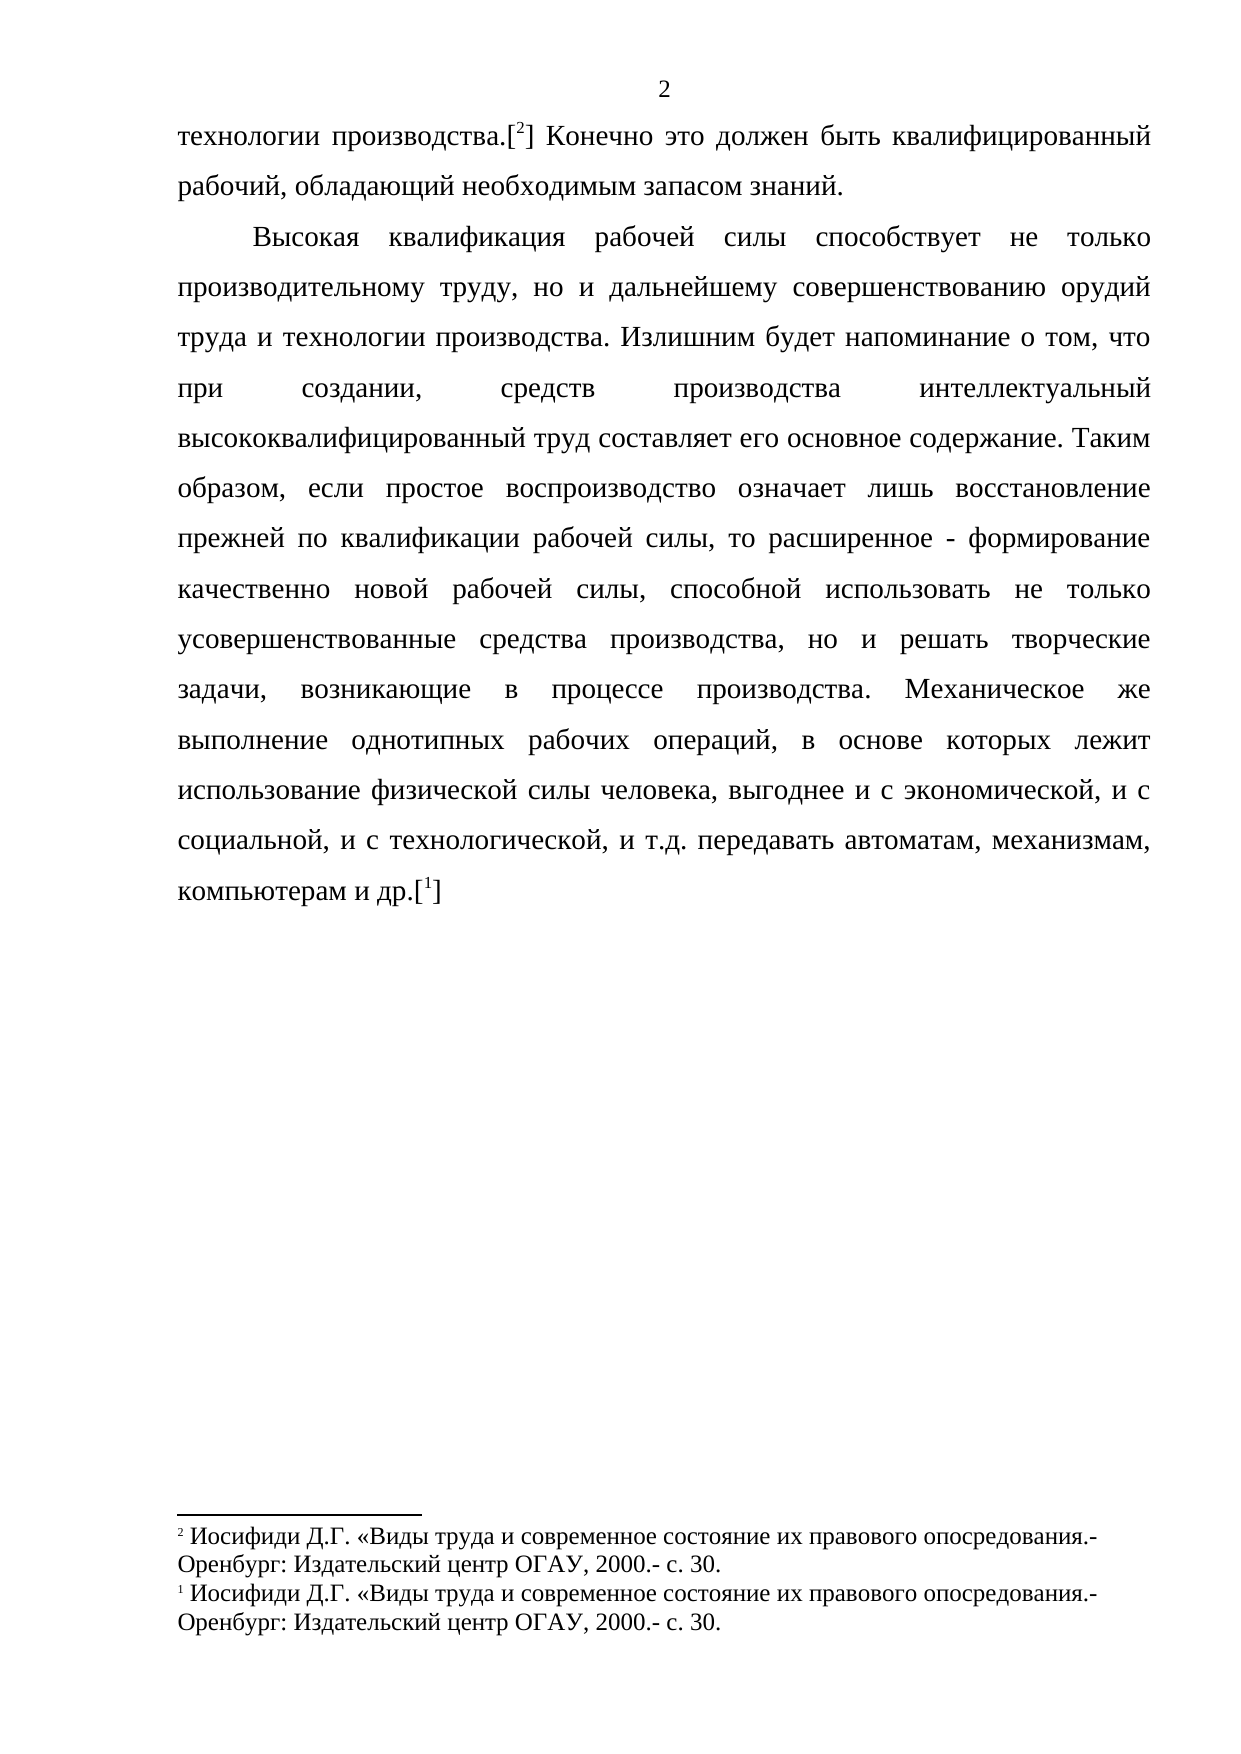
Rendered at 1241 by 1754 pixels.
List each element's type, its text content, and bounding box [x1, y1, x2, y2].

text Высокая квалификация рабочей силы способствует не только производительному труду, но и дальнейшему совершенствованию орудий труда и технологии производства. Излишним будет напоминание о том, что при создании, средств производства интеллектуальный высококвалифицированный труд составляет его основное содержание. Таким образом, если простое воспроизводство означает лишь восстановление прежней по квалификации рабочей силы, то расширенное - формирование качественно новой рабочей силы, способной использовать не только усовершенствованные средства производства, но и решать творческие задачи, возникающие в процессе производства. Механическое же выполнение однотипных рабочих операций, в основе которых лежит использование физической силы человека, выгоднее и с экономической, и с социальной, и с технологической, и т.д. передавать автоматам, механизмам, компьютерам и др.[] [177, 219, 1152, 906]
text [177, 118, 1152, 202]
